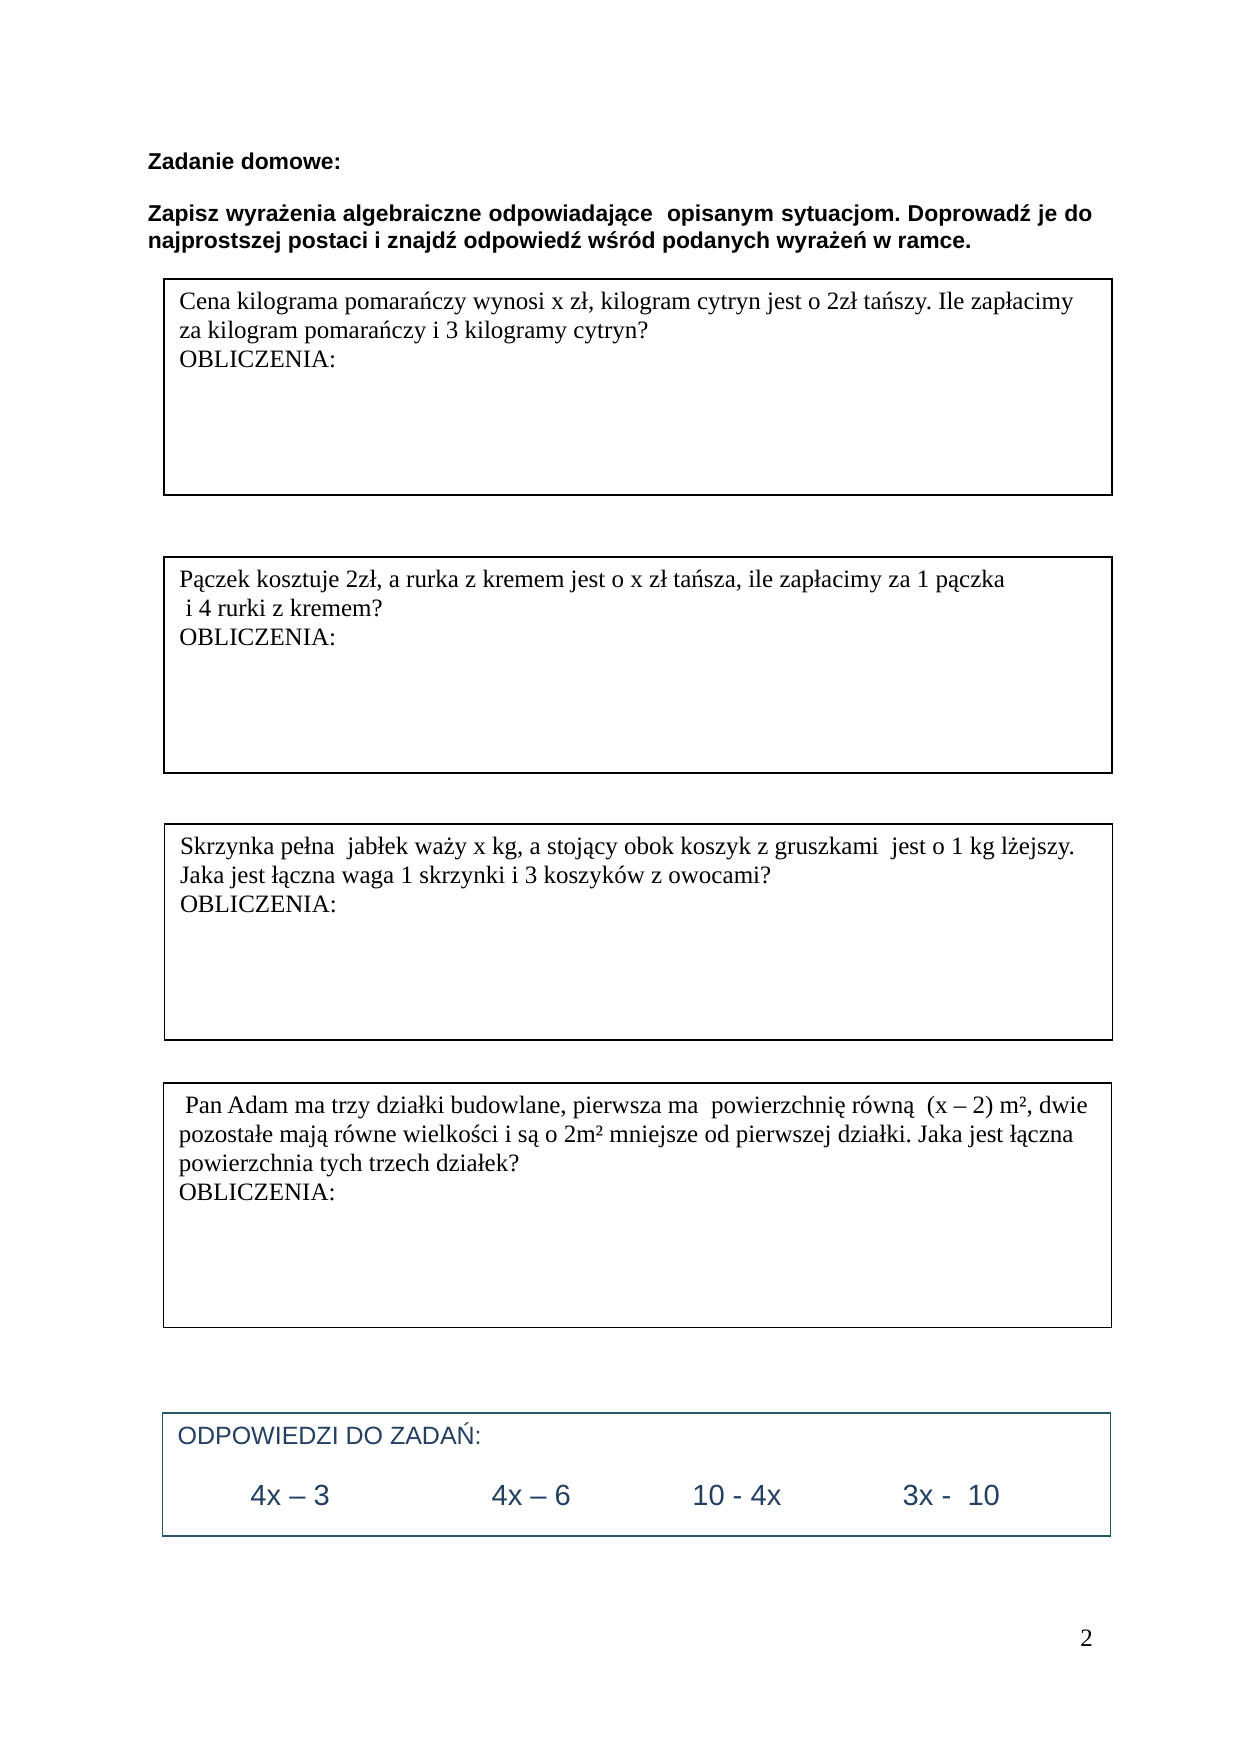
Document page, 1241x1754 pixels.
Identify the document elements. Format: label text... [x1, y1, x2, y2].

text Zapisz wyrażenia algebraiczne odpowiadające opisanym sytuacjom. Doprowadź je do najprostszej postaci i znajdź odpowiedź wśród podanych wyrażeń w ramce. [148, 200, 1093, 253]
text Zadanie domowe: [148, 148, 1093, 174]
